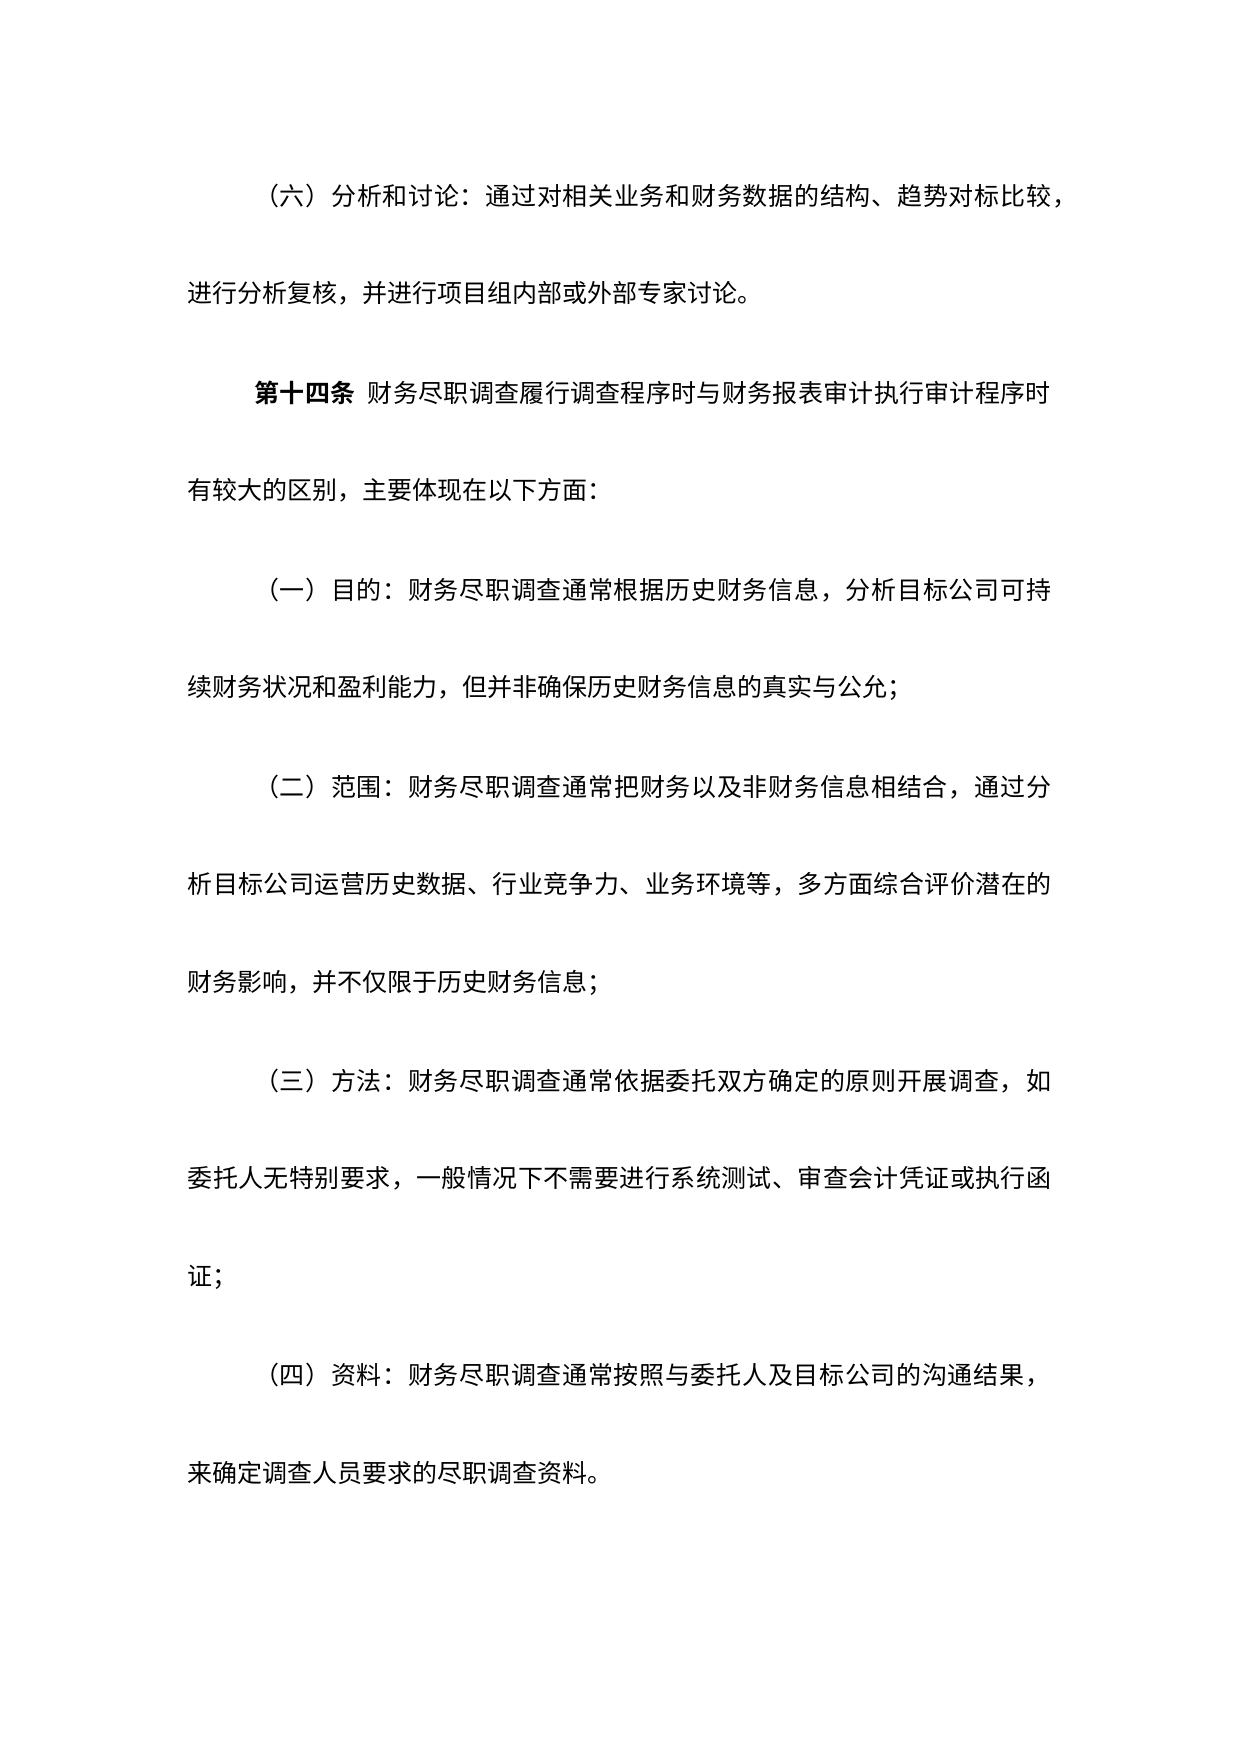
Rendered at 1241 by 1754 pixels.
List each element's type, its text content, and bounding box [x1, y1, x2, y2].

text （四）资料：财务尽职调查通常按照与委托人及目标公司的沟通结果，来确定调查人员要求的尽职调查资料。 [187, 1341, 1053, 1504]
text （三）方法：财务尽职调查通常依据委托双方确定的原则开展调查，如委托人无特别要求，一般情况下不需要进行系统测试、审查会计凭证或执行函证； [187, 1047, 1053, 1307]
text （一）目的：财务尽职调查通常根据历史财务信息，分析目标公司可持续财务状况和盈利能力，但并非确保历史财务信息的真实与公允； [187, 556, 1053, 718]
text （六）分析和讨论：通过对相关业务和财务数据的结构、趋势对标比较，进行分析复核，并进行项目组内部或外部专家讨论。 [187, 162, 1053, 324]
text （二）范围：财务尽职调查通常把财务以及非财务信息相结合，通过分析目标公司运营历史数据、行业竞争力、业务环境等，多方面综合评价潜在的财务影响，并不仅限于历史财务信息； [187, 753, 1053, 1013]
text 第十四条 财务尽职调查履行调查程序时与财务报表审计执行审计程序时有较大的区别，主要体现在以下方面： [187, 359, 1053, 521]
